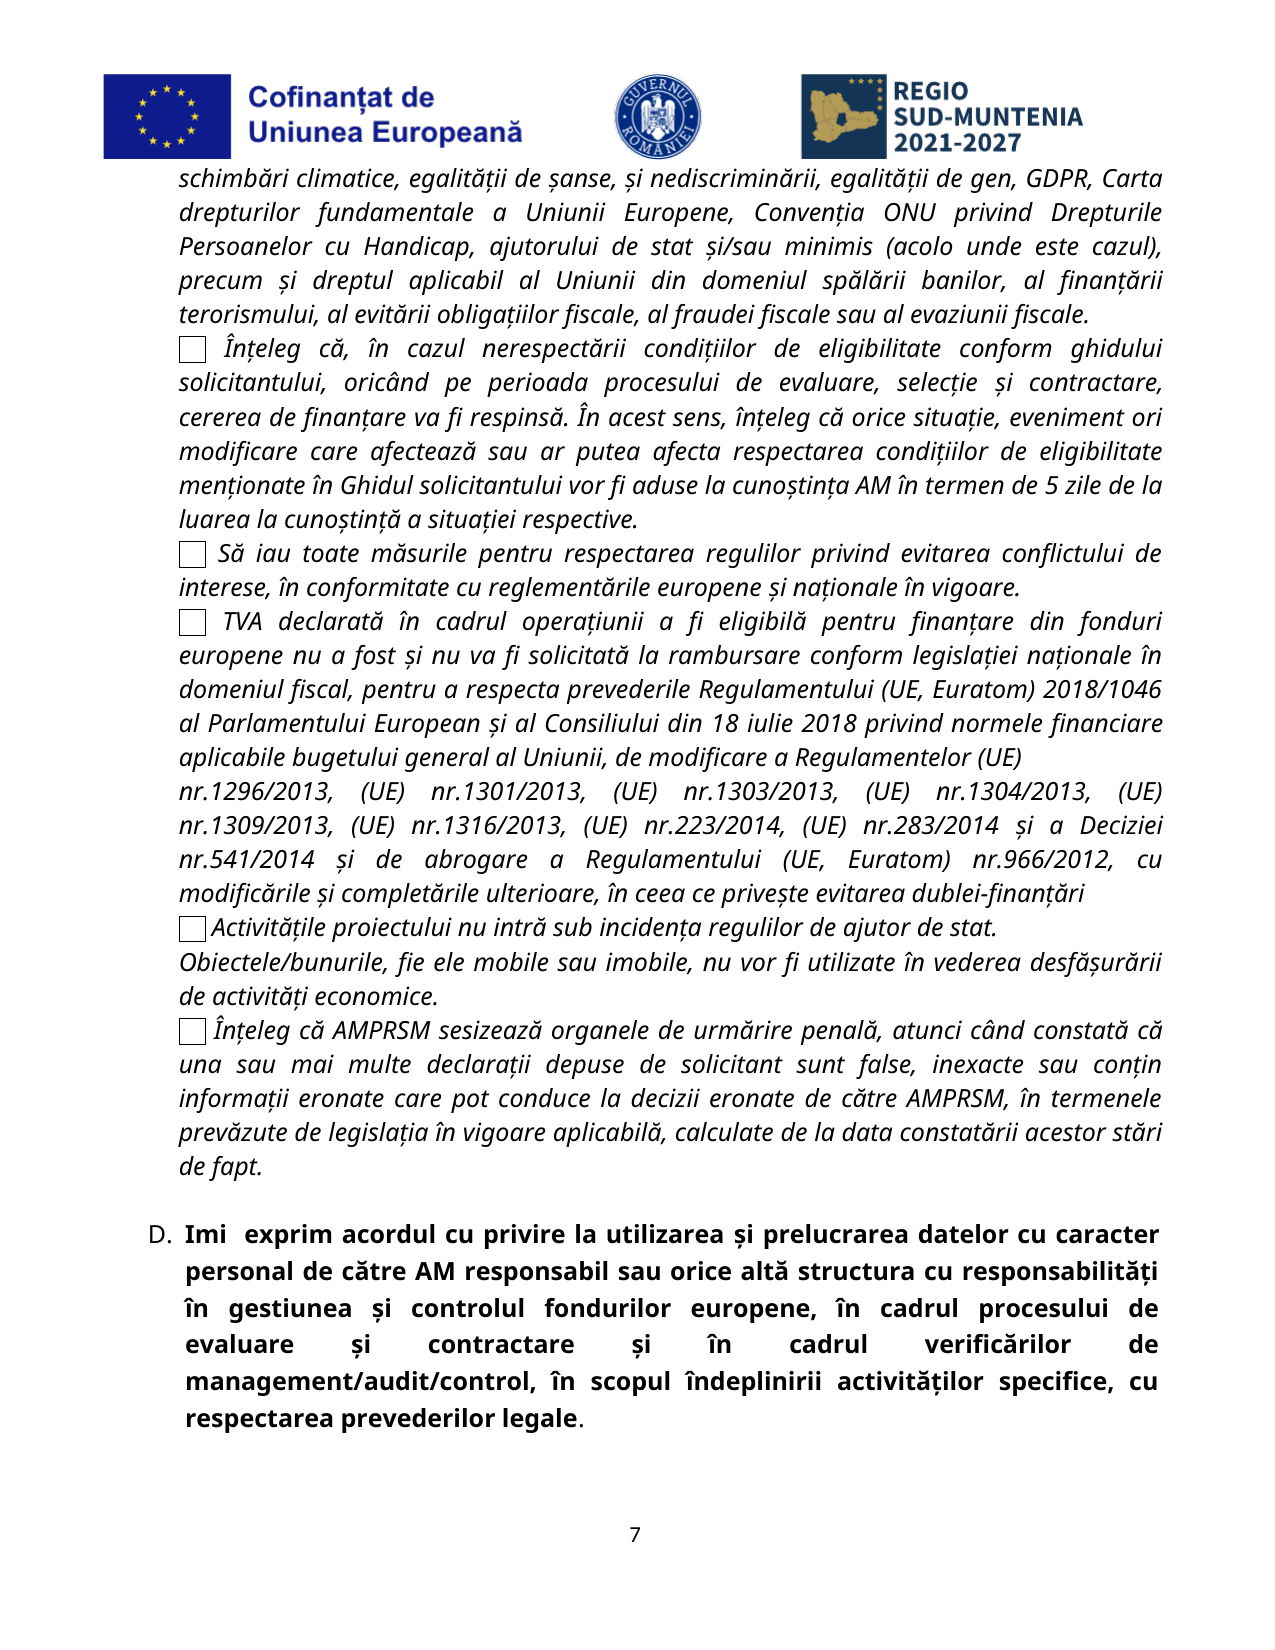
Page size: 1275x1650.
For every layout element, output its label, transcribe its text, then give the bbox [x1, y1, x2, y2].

list Activitățile proiectului nu intră sub incidența regulilor de ajutor de stat. [178, 910, 1167, 944]
list Să iau toate măsurile pentru respectarea regulilor privind evitarea conflictului de interese, în conformitate cu reglementările europene și naționale în vigoare. [178, 535, 1167, 603]
list nr.1296/2013, (UE) nr.1301/2013, (UE) nr.1303/2013, (UE) nr.1304/2013, (UE) nr.1309/2013, (UE) nr.1316/2013, (UE) nr.223/2014, (UE) nr.283/2014 și a Deciziei nr.541/2014 și de abrogare a Regulamentului (UE, Euratom) nr.966/2012, cu modificările și completările ulterioare, în ceea ce privește evitarea dublei-finanțări [178, 774, 1167, 910]
list TVA declarată în cadrul operațiunii a fi eligibilă pentru finanțare din fonduri europene nu a fost și nu va fi solicitată la rambursare conform legislației naționale în domeniul fiscal, pentru a respecta prevederile Regulamentului (UE, Euratom) 2018/1046 al Parlamentului European și al Consiliului din 18 iulie 2018 privind normele financiare aplicabile bugetului general al Uniunii, de modificare a Regulamentelor (UE) [178, 603, 1167, 774]
list Imi exprim acordul cu privire la utilizarea şi prelucrarea datelor cu caracter personal de către AM responsabil sau orice altă structura cu responsabilități în gestiunea și controlul fondurilor europene, în cadrul procesului de evaluare și contractare și în cadrul verificărilor de management/audit/control, în scopul îndeplinirii activităților specifice, cu respectarea prevederilor legale. [148, 1217, 1160, 1434]
list Înțeleg că, în cazul nerespectării condițiilor de eligibilitate conform ghidului solicitantului, oricând pe perioada procesului de evaluare, selecție și contractare, cererea de finanțare va fi respinsă. În acest sens, înțeleg că orice situație, eveniment ori modificare care afectează sau ar putea afecta respectarea condițiilor de eligibilitate menționate în Ghidul solicitantului vor fi aduse la cunoștința AM în termen de 5 zile de la luarea la cunoștință a situației respective. [178, 331, 1167, 535]
list Înțeleg că AMPRSM sesizează organele de urmărire penală, atunci când constată că una sau mai multe declarații depuse de solicitant sunt false, inexacte sau conțin informații eronate care pot conduce la decizii eronate de către AMPRSM, în termenele prevăzute de legislația în vigoare aplicabilă, calculate de la data constatării acestor stări de fapt. [178, 1012, 1167, 1183]
picture [103, 73, 1084, 161]
list Obiectele/bunurile, fie ele mobile sau imobile, nu vor fi utilizate în vederea desfăşurării de activităţi economice. [178, 944, 1167, 1012]
